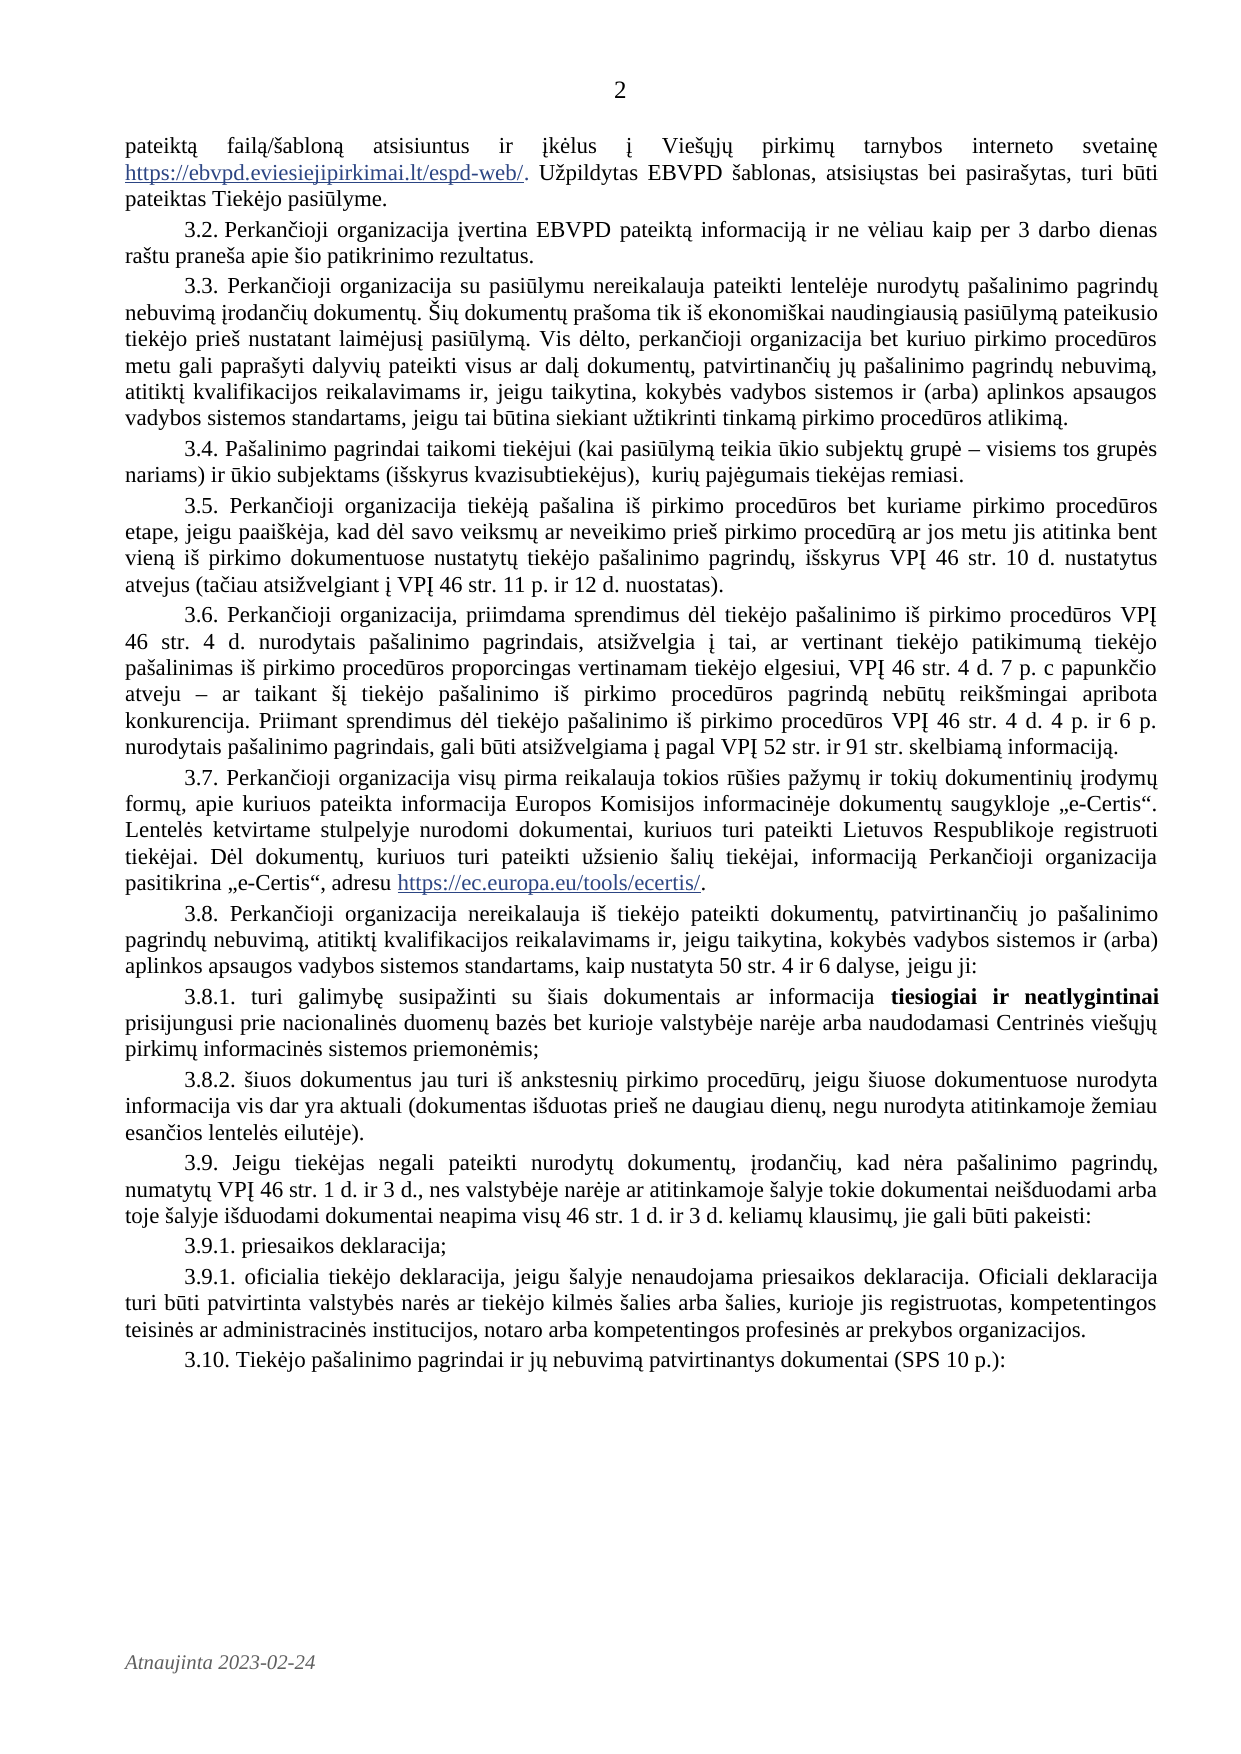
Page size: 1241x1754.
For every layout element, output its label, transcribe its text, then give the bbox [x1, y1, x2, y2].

text 3.9.1. oficialia tiekėjo deklaracija, jeigu šalyje nenaudojama priesaikos deklaracija. Oficiali deklaracija turi būti patvirtinta valstybės narės ar tiekėjo kilmės šalies arba šalies, kurioje jis registruotas, kompetentingos teisinės ar administracinės institucijos, notaro arba kompetentingos profesinės ar prekybos organizacijos. [125, 1263, 1159, 1342]
text 3.8. Perkančioji organizacija nereikalauja iš tiekėjo pateikti dokumentų, patvirtinančių jo pašalinimo pagrindų nebuvimą, atitiktį kvalifikacijos reikalavimams ir, jeigu taikytina, kokybės vadybos sistemos ir (arba) aplinkos apsaugos vadybos sistemos standartams, kaip nustatyta 50 str. 4 ir 6 dalyse, jeigu ji: [125, 899, 1159, 979]
text 3.6. Perkančioji organizacija, priimdama sprendimus dėl tiekėjo pašalinimo iš pirkimo procedūros VPĮ 46 str. 4 d. nurodytais pašalinimo pagrindais, atsižvelgia į tai, ar vertinant tiekėjo patikimumą tiekėjo pašalinimas iš pirkimo procedūros proporcingas vertinamam tiekėjo elgesiui, VPĮ 46 str. 4 d. 7 p. c papunkčio atveju – ar taikant šį tiekėjo pašalinimo iš pirkimo procedūros pagrindą nebūtų reikšmingai apribota konkurencija. Priimant sprendimus dėl tiekėjo pašalinimo iš pirkimo procedūros VPĮ 46 str. 4 d. 4 p. ir 6 p. nurodytais pašalinimo pagrindais, gali būti atsižvelgiama į pagal VPĮ 52 str. ir 91 str. skelbiamą informaciją. [125, 601, 1159, 759]
text 3.7. Perkančioji organizacija visų pirma reikalauja tokios rūšies pažymų ir tokių dokumentinių įrodymų formų, apie kuriuos pateikta informacija Europos Komisijos informacinėje dokumentų saugykloje „e-Certis“. Lentelės ketvirtame stulpelyje nurodomi dokumentai, kuriuos turi pateikti Lietuvos Respublikoje registruoti tiekėjai. Dėl dokumentų, kuriuos turi pateikti užsienio šalių tiekėjai, informaciją Perkančioji organizacija pasitikrina „e-Certis“, adresu https://ec.europa.eu/tools/ecertis/. [125, 764, 1159, 895]
text 3.3. Perkančioji organizacija su pasiūlymu nereikalauja pateikti lentelėje nurodytų pašalinimo pagrindų nebuvimą įrodančių dokumentų. Šių dokumentų prašoma tik iš ekonomiškai naudingiausią pasiūlymą pateikusio tiekėjo prieš nustatant laimėjusį pasiūlymą. Vis dėlto, perkančioji organizacija bet kuriuo pirkimo procedūros metu gali paprašyti dalyvių pateikti visus ar dalį dokumentų, patvirtinančių jų pašalinimo pagrindų nebuvimą, atitiktį kvalifikacijos reikalavimams ir, jeigu taikytina, kokybės vadybos sistemos ir (arba) aplinkos apsaugos vadybos sistemos standartams, jeigu tai būtina siekiant užtikrinti tinkamą pirkimo procedūros atlikimą. [125, 273, 1159, 431]
text 3.8.2. šiuos dokumentus jau turi iš ankstesnių pirkimo procedūrų, jeigu šiuose dokumentuose nurodyta informacija vis dar yra aktuali (dokumentas išduotas prieš ne daugiau dienų, negu nurodyta atitinkamoje žemiau esančios lentelės eilutėje). [125, 1066, 1159, 1145]
text 3.9.1. priesaikos deklaracija; [125, 1232, 1159, 1259]
text 3.5. Perkančioji organizacija tiekėją pašalina iš pirkimo procedūros bet kuriame pirkimo procedūros etape, jeigu paaiškėja, kad dėl savo veiksmų ar neveikimo prieš pirkimo procedūrą ar jos metu jis atitinka bent vieną iš pirkimo dokumentuose nustatytų tiekėjo pašalinimo pagrindų, išskyrus VPĮ 46 str. 10 d. nustatytus atvejus (tačiau atsižvelgiant į VPĮ 46 str. 11 p. ir 12 d. nuostatas). [125, 492, 1159, 597]
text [125, 132, 1159, 212]
text 3.10. Tiekėjo pašalinimo pagrindai ir jų nebuvimą patvirtinantys dokumentai (SPS 10 p.): [125, 1346, 1159, 1373]
text 3.4. Pašalinimo pagrindai taikomi tiekėjui (kai pasiūlymą teikia ūkio subjektų grupė – visiems tos grupės nariams) ir ūkio subjektams (išskyrus kvazisubtiekėjus), kurių pajėgumais tiekėjas remiasi. [125, 435, 1159, 488]
text 3.9. Jeigu tiekėjas negali pateikti nurodytų dokumentų, įrodančių, kad nėra pašalinimo pagrindų, numatytų VPĮ 46 str. 1 d. ir 3 d., nes valstybėje narėje ar atitinkamoje šalyje tokie dokumentai neišduodami arba toje šalyje išduodami dokumentai neapima visų 46 str. 1 d. ir 3 d. keliamų klausimų, jie gali būti pakeisti: [125, 1149, 1159, 1228]
text 3.2. Perkančioji organizacija įvertina EBVPD pateiktą informaciją ir ne vėliau kaip per 3 darbo dienas raštu praneša apie šio patikrinimo rezultatus. [125, 216, 1159, 268]
text 3.8.1. turi galimybę susipažinti su šiais dokumentais ar informacija tiesiogiai ir neatlygintinai prisijungusi prie nacionalinės duomenų bazės bet kurioje valstybėje narėje arba naudodamasi Centrinės viešųjų pirkimų informacinės sistemos priemonėmis; [125, 983, 1159, 1062]
